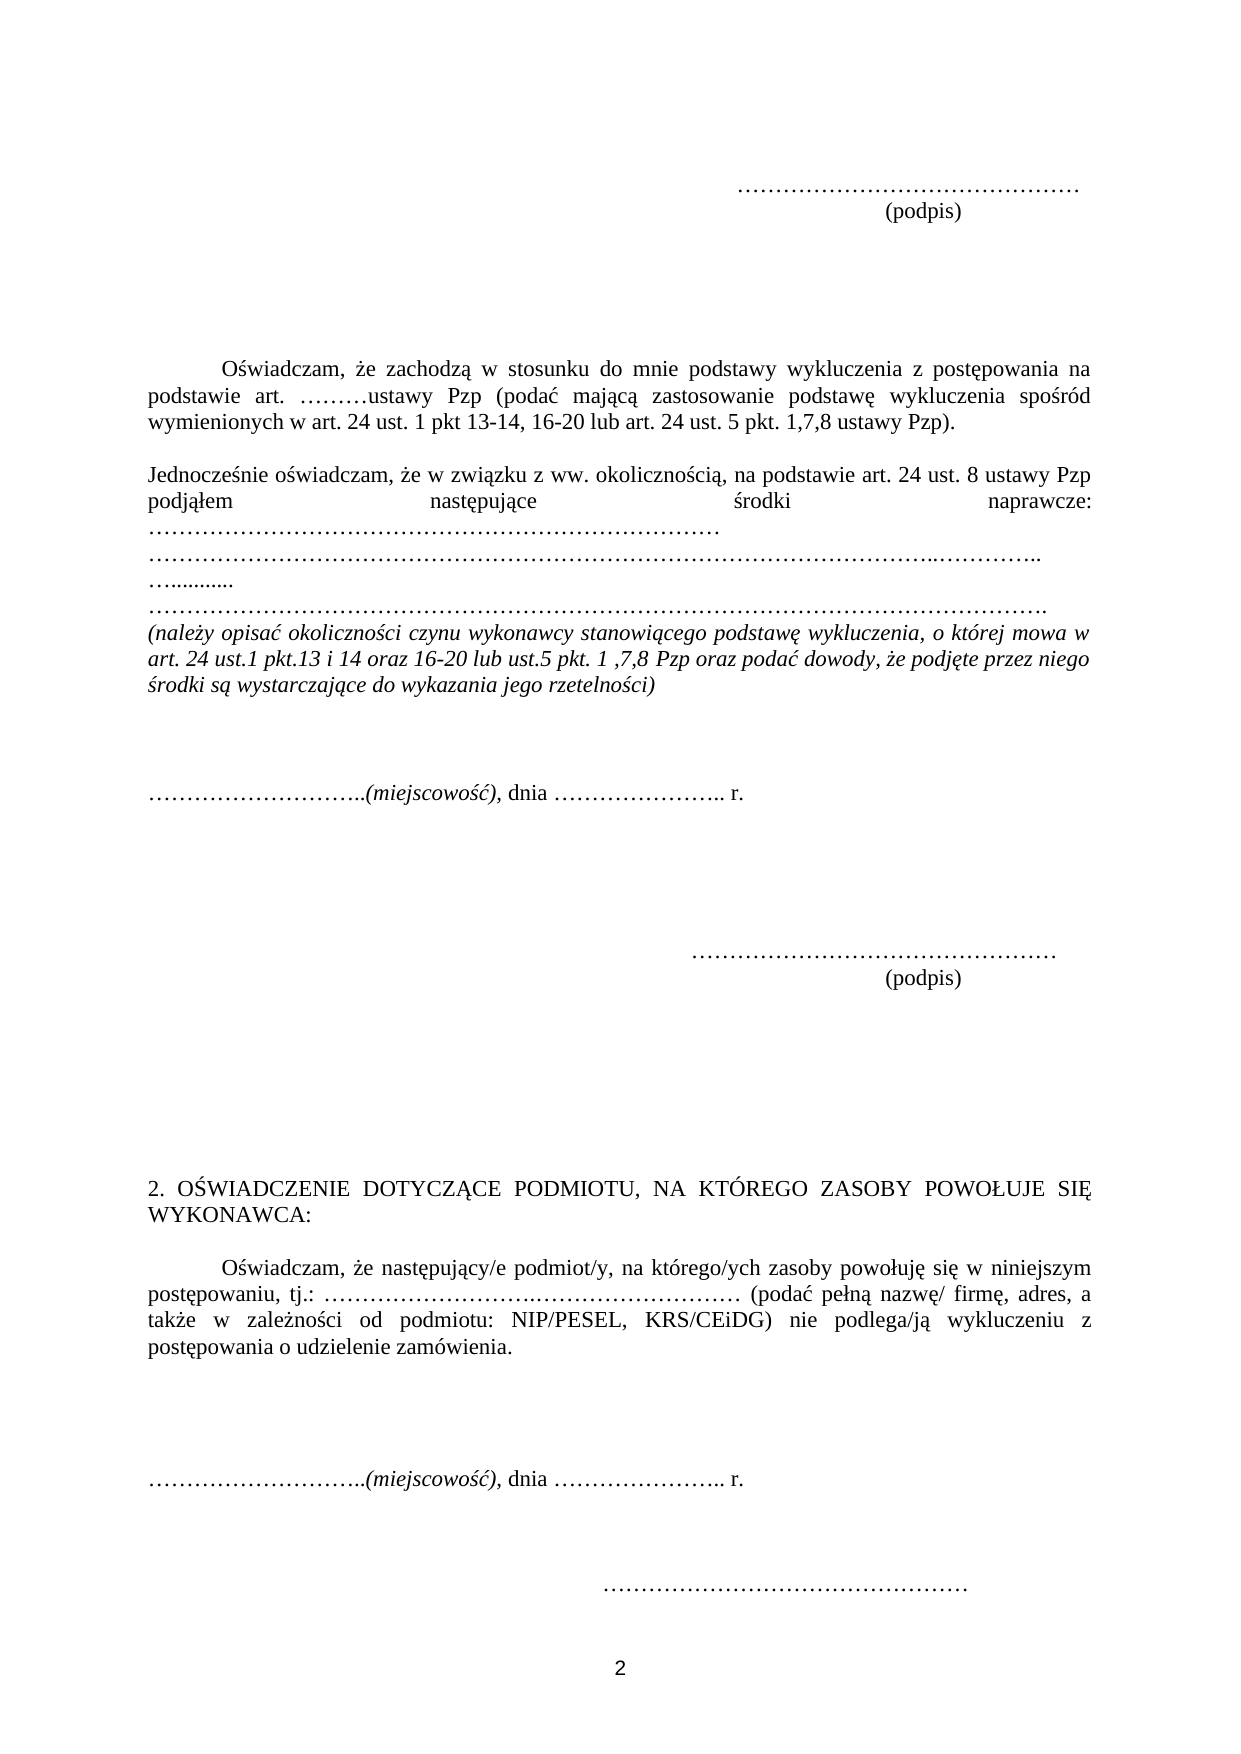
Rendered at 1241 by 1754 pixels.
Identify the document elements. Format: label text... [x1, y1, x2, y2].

text ………………………..(miejscowość), dnia ………………….. r. [148, 1464, 1093, 1491]
text 2. OŚWIADCZENIE DOTYCZĄCE PODMIOTU, NA KTÓREGO ZASOBY POWOŁUJE SIĘ WYKONAWCA: [148, 1175, 1093, 1227]
text Jednocześnie oświadczam, że w związku z ww. okolicznością, na podstawie art. 24 ust. 8 ustawy Pzp podjąłem następujące środki naprawcze: ………………………………………………………………… [148, 461, 1093, 540]
text …………………………………………………………………………………………..…………..…...........………………………………………………………………………………………………………. [148, 540, 1093, 619]
text ……………………………………… [148, 171, 1093, 197]
text Oświadczam, że następujący/e podmiot/y, na którego/ych zasoby powołuję się w niniejszym postępowaniu, tj.: ……………………….……………………… (podać pełną nazwę/ firmę, adres, a także w zależności od podmiotu: NIP/PESEL, KRS/CEiDG) nie podlega/ją wykluczeniu z postępowania o udzielenie zamówienia. [148, 1254, 1093, 1359]
text Oświadczam, że zachodzą w stosunku do mnie podstawy wykluczenia z postępowania na podstawie art. ………ustawy Pzp (podać mającą zastosowanie podstawę wykluczenia spośród wymienionych w art. 24 ust. 1 pkt 13-14, 16-20 lub art. 24 ust. 5 pkt. 1,7,8 ustawy Pzp). [148, 355, 1093, 434]
text ………………………………………… [148, 1570, 1093, 1596]
text (podpis) [148, 964, 1093, 990]
text ………………………………………… [148, 937, 1093, 964]
text (podpis) [148, 197, 1093, 223]
text ………………………..(miejscowość), dnia ………………….. r. [148, 779, 1093, 806]
text (należy opisać okoliczności czynu wykonawcy stanowiącego podstawę wykluczenia, o której mowa w art. 24 ust.1 pkt.13 i 14 oraz 16-20 lub ust.5 pkt. 1 ,7,8 Pzp oraz podać dowody, że podjęte przez niego środki są wystarczające do wykazania jego rzetelności) [148, 619, 1093, 698]
